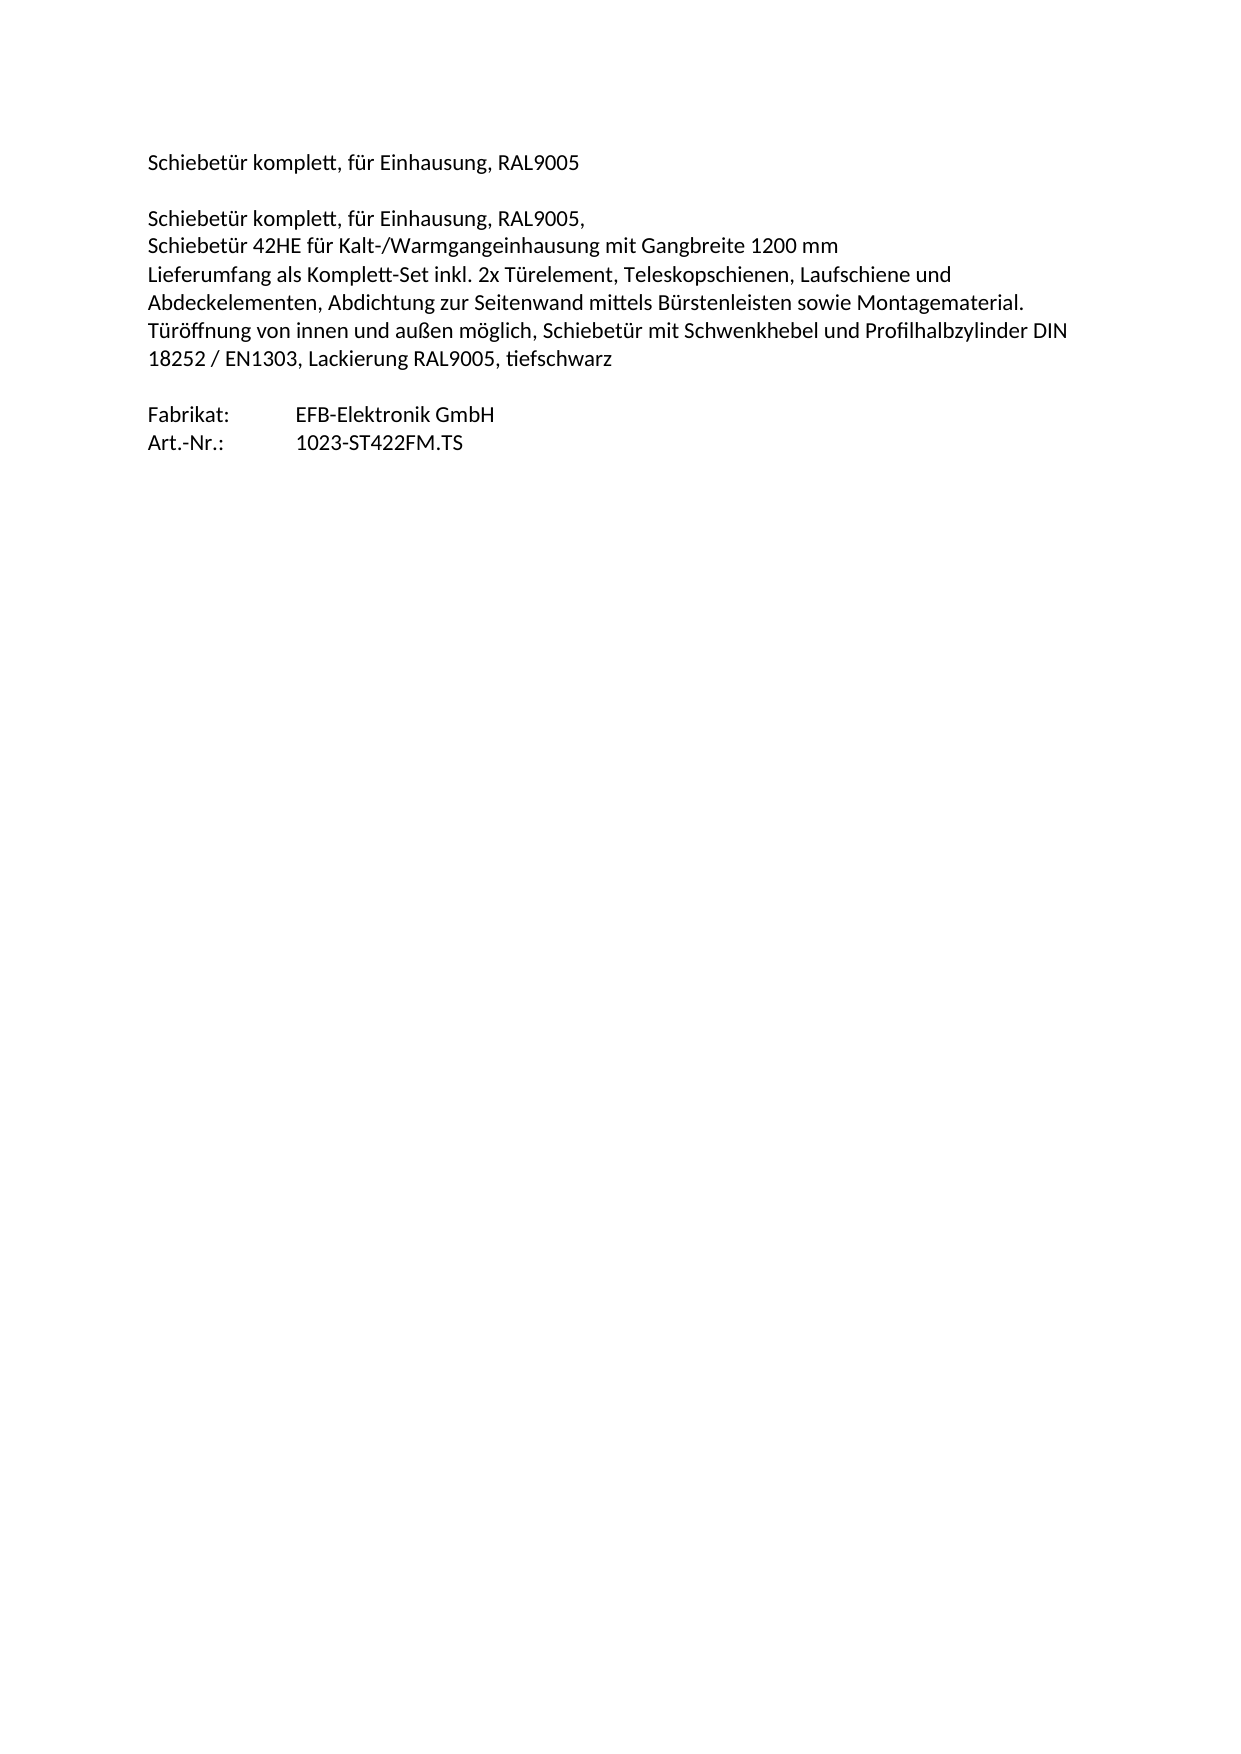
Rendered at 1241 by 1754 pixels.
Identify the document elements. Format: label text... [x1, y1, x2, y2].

text Art.-Nr.: 1023-ST422FM.TS [148, 428, 1093, 456]
text Fabrikat: EFB-Elektronik GmbH [148, 400, 1093, 428]
text Schiebetür 42HE für Kalt-/Warmgangeinhausung mit Gangbreite 1200 mm Lieferumfang als Komplett-Set inkl. 2x Türelement, Teleskopschienen, Laufschiene und Abdeckelementen, Abdichtung zur Seitenwand mittels Bürstenleisten sowie Montagematerial. Türöffnung von innen und außen möglich, Schiebetür mit Schwenkhebel und Profilhalbzylinder DIN 18252 / EN1303, Lackierung RAL9005, tiefschwarz [148, 232, 1093, 400]
text Schiebetür komplett, für Einhausung, RAL9005 [148, 148, 1093, 176]
text Schiebetür komplett, für Einhausung, RAL9005, [148, 204, 1093, 232]
